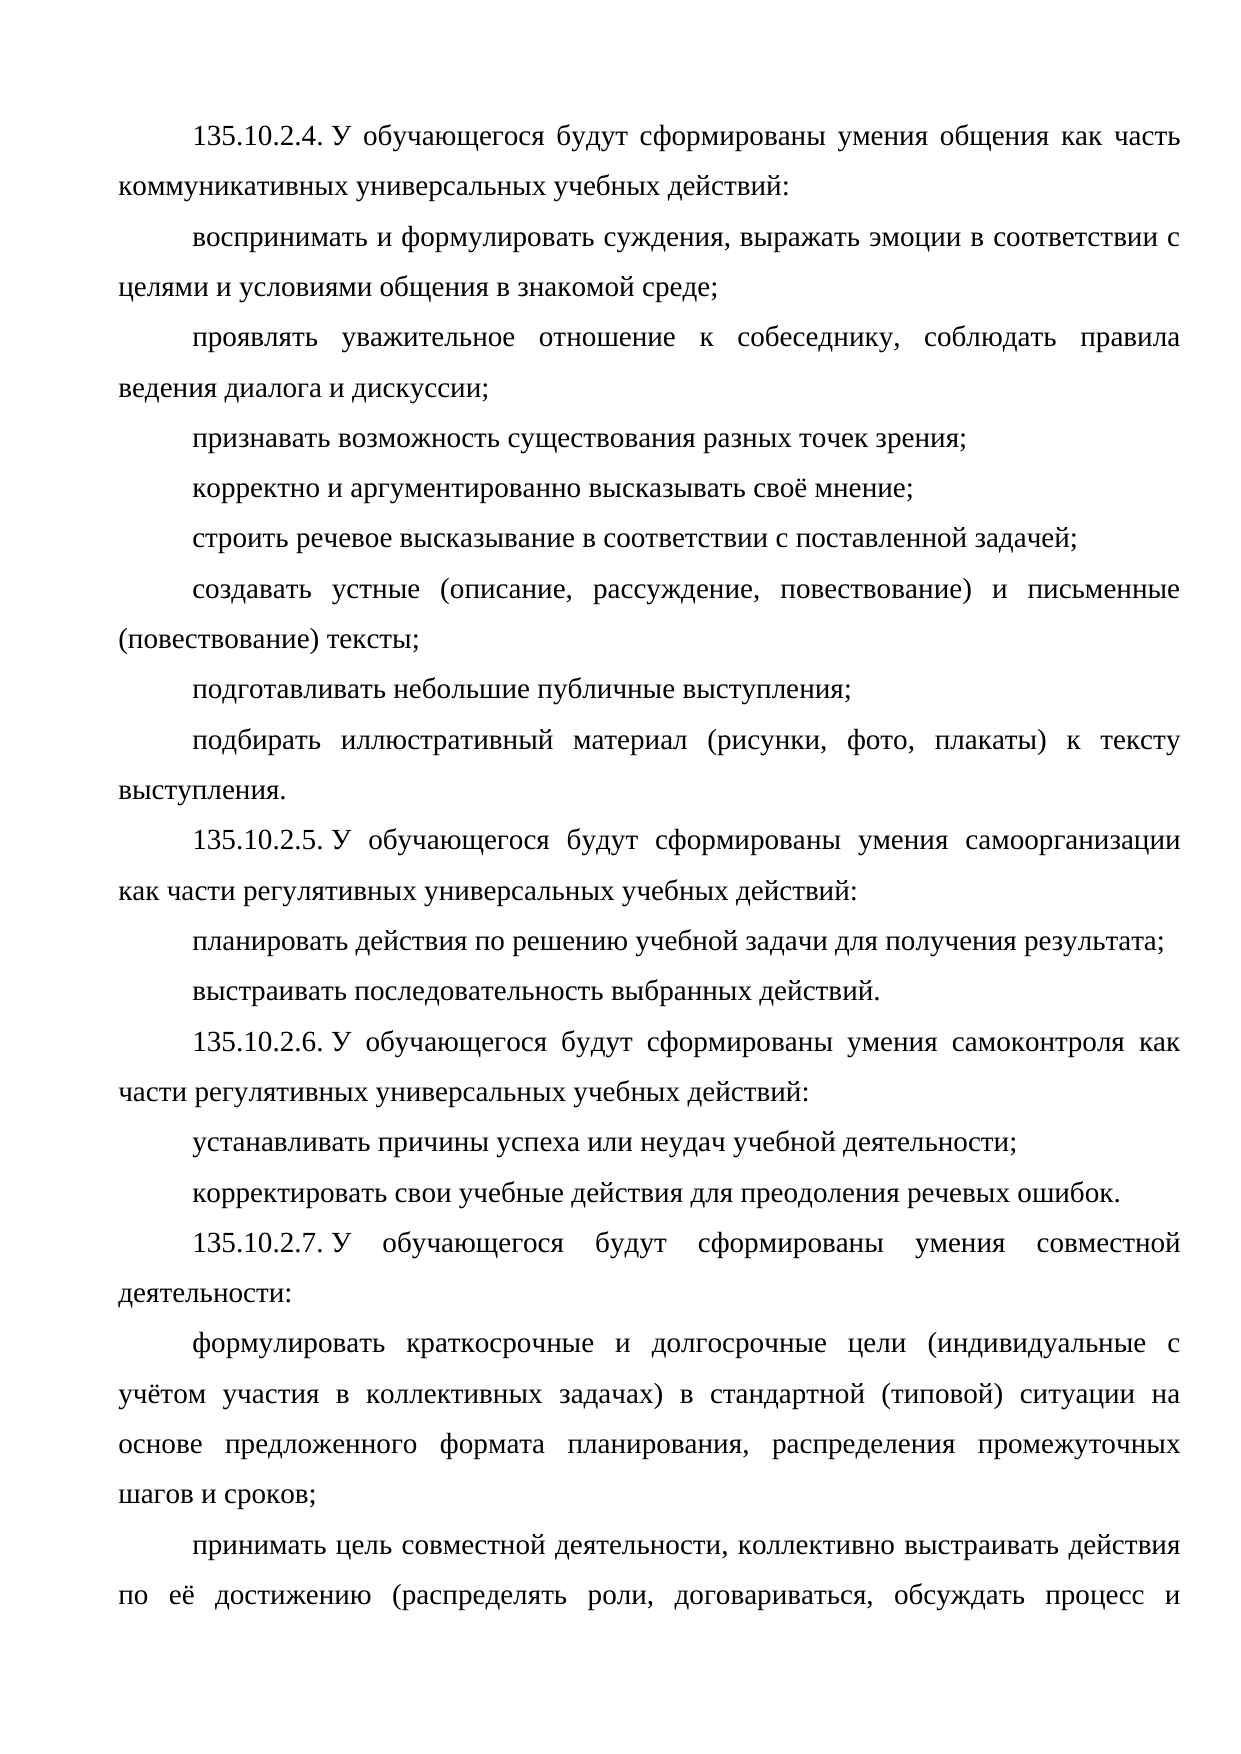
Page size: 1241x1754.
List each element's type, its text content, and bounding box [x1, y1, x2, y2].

text устанавливать причины успеха или неудач учебной деятельности; [118, 1124, 1181, 1158]
text создавать устные (описание, рассуждение, повествование) и письменные (повествование) тексты; [118, 571, 1181, 655]
text воспринимать и формулировать суждения, выражать эмоции в соответствии с целями и условиями общения в знакомой среде; [118, 219, 1181, 303]
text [118, 1527, 1181, 1611]
text 135.10.2.7. У обучающегося будут сформированы умения совместной деятельности: [118, 1225, 1181, 1309]
text признавать возможность существования разных точек зрения; [118, 420, 1181, 453]
text 135.10.2.5. У обучающегося будут сформированы умения самоорганизации как части регулятивных универсальных учебных действий: [118, 822, 1181, 906]
text формулировать краткосрочные и долгосрочные цели (индивидуальные с учётом участия в коллективных задачах) в стандартной (типовой) ситуации на основе предложенного формата планирования, распределения промежуточных шагов и сроков; [118, 1326, 1181, 1510]
text корректно и аргументированно высказывать своё мнение; [118, 470, 1181, 504]
text выстраивать последовательность выбранных действий. [118, 973, 1181, 1007]
text подготавливать небольшие публичные выступления; [118, 672, 1181, 705]
text планировать действия по решению учебной задачи для получения результата; [118, 923, 1181, 957]
text проявлять уважительное отношение к собеседнику, соблюдать правила ведения диалога и дискуссии; [118, 319, 1181, 403]
text строить речевое высказывание в соответствии с поставленной задачей; [118, 521, 1181, 554]
text подбирать иллюстративный материал (рисунки, фото, плакаты) к тексту выступления. [118, 722, 1181, 806]
text 135.10.2.6. У обучающегося будут сформированы умения самоконтроля как части регулятивных универсальных учебных действий: [118, 1024, 1181, 1108]
text 135.10.2.4. У обучающегося будут сформированы умения общения как часть коммуникативных универсальных учебных действий: [118, 118, 1181, 202]
text корректировать свои учебные действия для преодоления речевых ошибок. [118, 1175, 1181, 1208]
